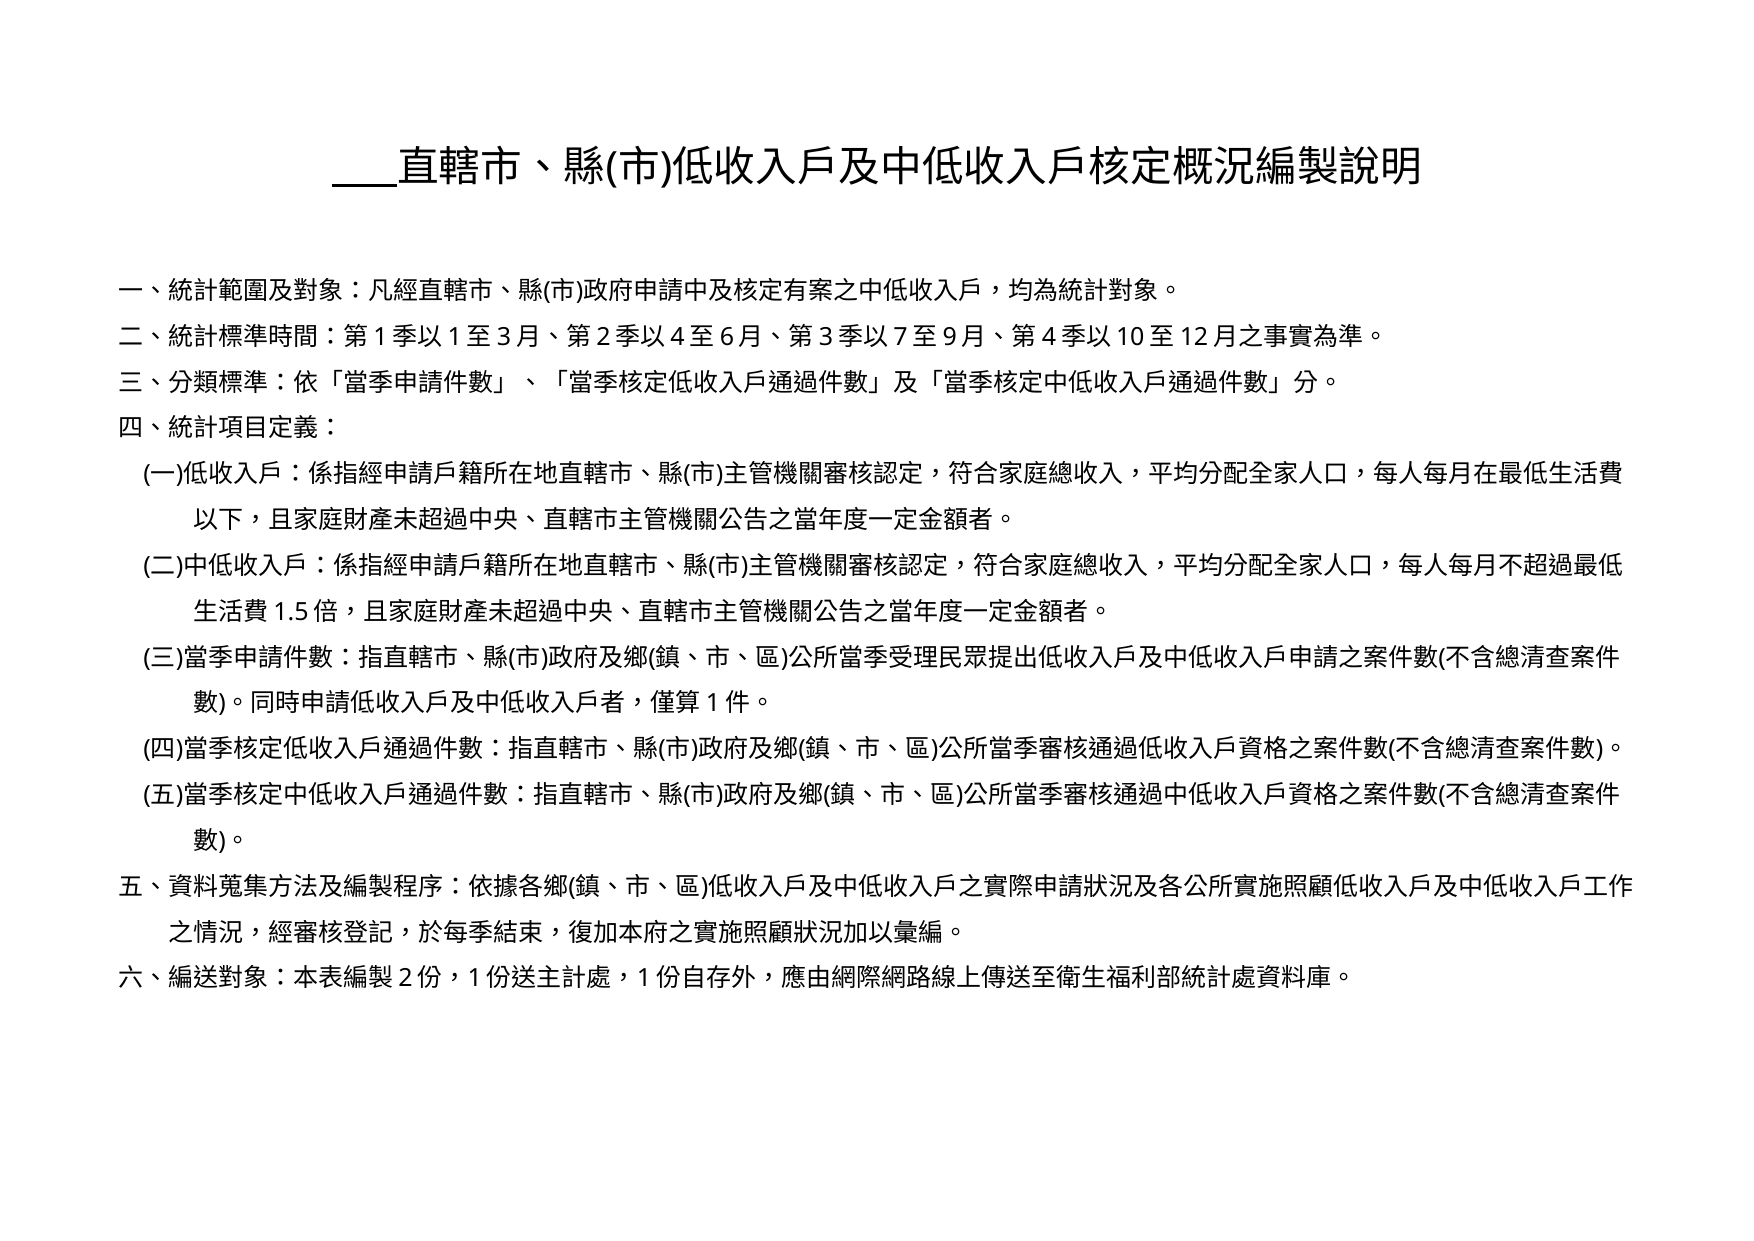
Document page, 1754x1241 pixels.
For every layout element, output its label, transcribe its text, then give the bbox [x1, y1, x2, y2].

text 五、資料蒐集方法及編製程序：依據各鄉(鎮、市、區)低收入戶及中低收入戶之實際申請狀況及各公所實施照顧低收入戶及中低收入戶工作之情況，經審核登記，於每季結束，復加本府之實施照顧狀況加以彙編。 [118, 857, 1636, 948]
text (五)當季核定中低收入戶通過件數：指直轄市、縣(市)政府及鄉(鎮、市、區)公所當季審核通過中低收入戶資格之案件數(不含總清查案件數)。 [143, 765, 1636, 857]
text (四)當季核定低收入戶通過件數：指直轄市、縣(市)政府及鄉(鎮、市、區)公所當季審核通過低收入戶資格之案件數(不含總清查案件數)。 [143, 719, 1636, 765]
text 二、統計標準時間：第1季以1至3月、第2季以4至6月、第3季以7至9月、第4季以10至12月之事實為準。 [118, 307, 1636, 352]
text 三、分類標準：依「當季申請件數」、「當季核定低收入戶通過件數」及「當季核定中低收入戶通過件數」分。 [118, 352, 1636, 398]
text (二)中低收入戶：係指經申請戶籍所在地直轄市、縣(市)主管機關審核認定，符合家庭總收入，平均分配全家人口，每人每月不超過最低生活費1.5倍，且家庭財產未超過中央、直轄市主管機關公告之當年度一定金額者。 [143, 536, 1636, 627]
text (三)當季申請件數：指直轄市、縣(市)政府及鄉(鎮、市、區)公所當季受理民眾提出低收入戶及中低收入戶申請之案件數(不含總清查案件數)。同時申請低收入戶及中低收入戶者，僅算1件。 [143, 627, 1636, 719]
text 四、統計項目定義： [118, 398, 1636, 444]
text 一、統計範圍及對象：凡經直轄市、縣(市)政府申請中及核定有案之中低收入戶，均為統計對象。 [118, 261, 1636, 307]
text 直轄市、縣(市)低收入戶及中低收入戶核定概況編製說明 [118, 133, 1636, 193]
text 六、編送對象：本表編製2份，1份送主計處，1份自存外，應由網際網路線上傳送至衛生福利部統計處資料庫。 [118, 948, 1636, 994]
text (一)低收入戶：係指經申請戶籍所在地直轄市、縣(市)主管機關審核認定，符合家庭總收入，平均分配全家人口，每人每月在最低生活費以下，且家庭財產未超過中央、直轄市主管機關公告之當年度一定金額者。 [143, 444, 1636, 536]
